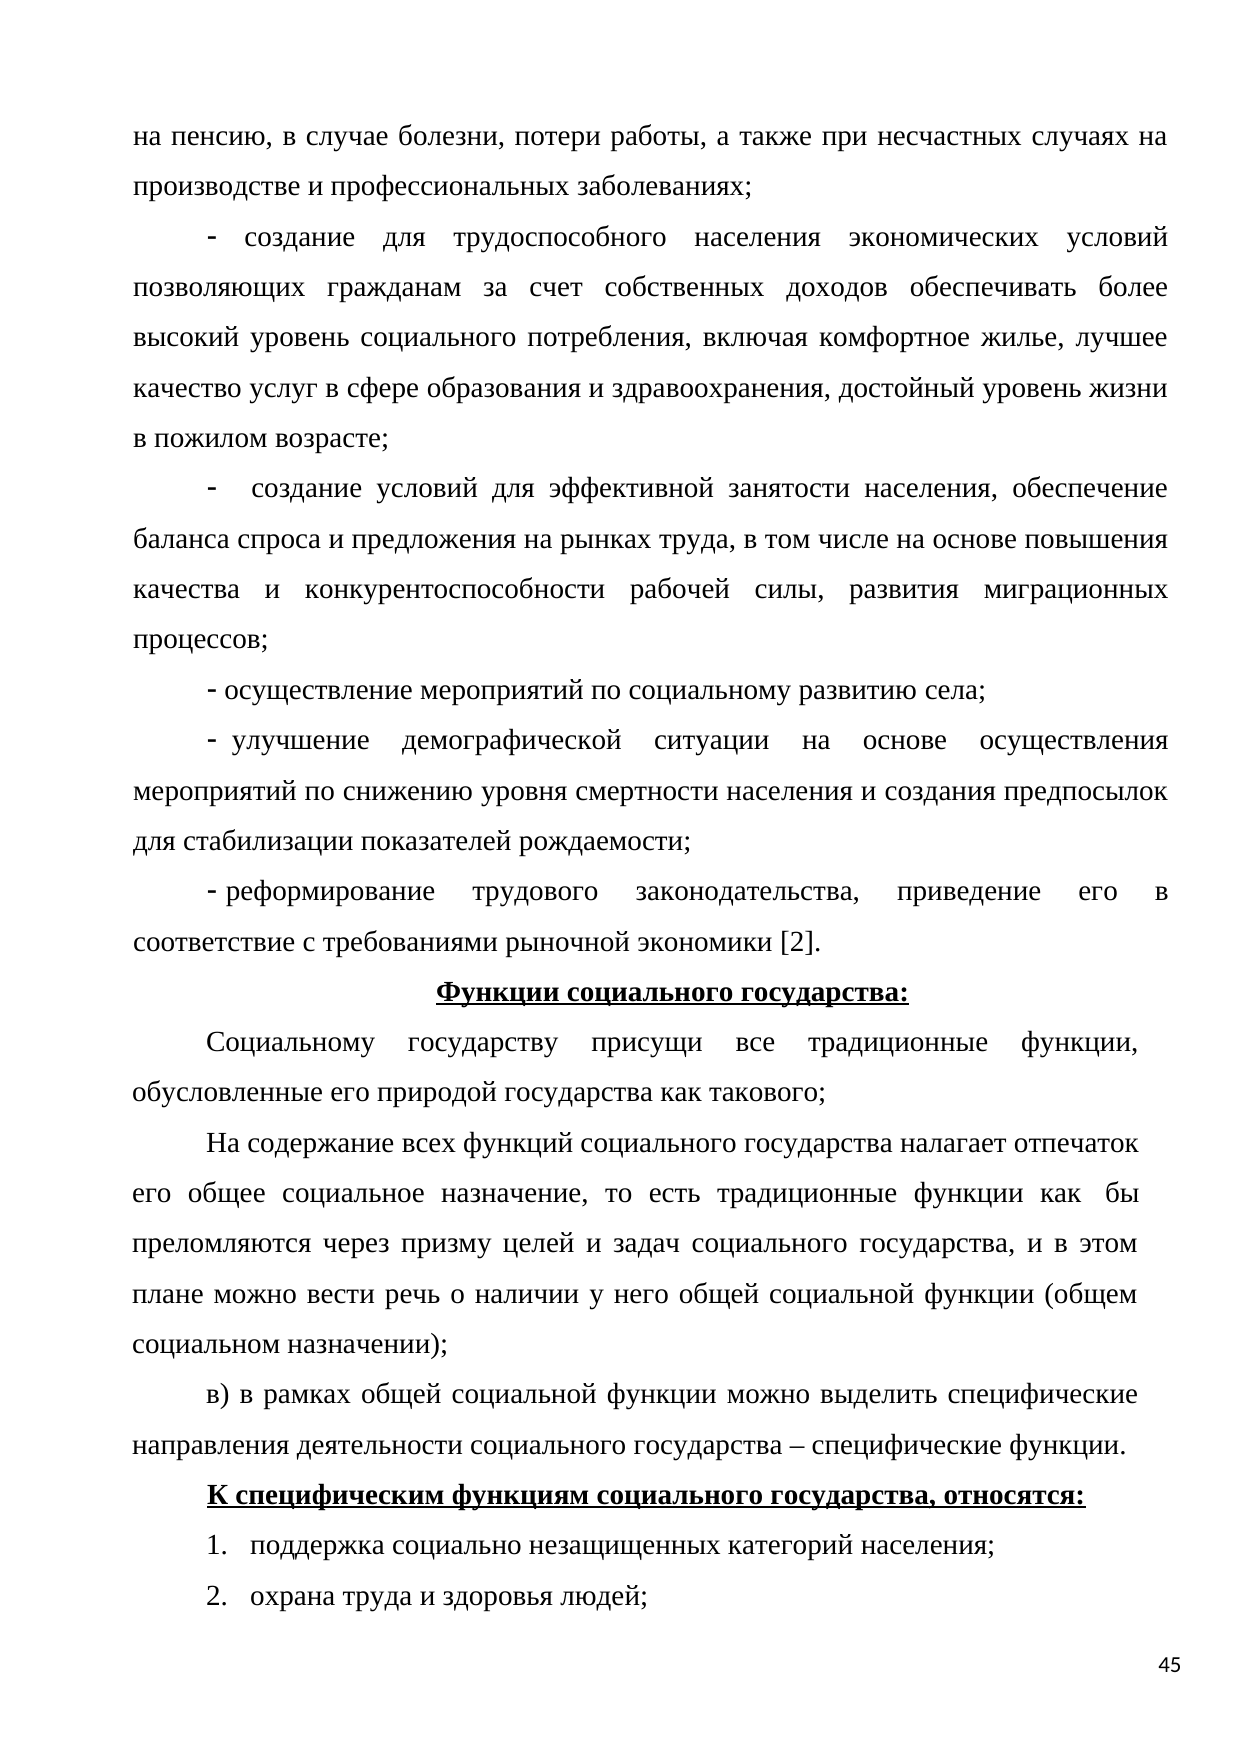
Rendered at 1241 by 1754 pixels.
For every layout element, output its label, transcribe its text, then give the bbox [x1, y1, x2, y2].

list реформирование трудового законодательства, приведение его в соответствие с требованиями рыночной экономики [2]. [133, 873, 1169, 957]
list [133, 118, 1169, 202]
list улучшение демографической ситуации на основе осуществления мероприятий по снижению уровня смертности населения и создания предпосылок для стабилизации показателей рождаемости; [133, 722, 1169, 856]
text в) в рамках общей социальной функции можно выделить специфические направления деятельности социального государства – специфические функции. [132, 1376, 1139, 1460]
list осуществление мероприятий по социальному развитию села; [133, 672, 1181, 705]
text Социальному государству присущи все традиционные функции, обусловленные его природой государства как такового; [132, 1024, 1139, 1108]
text На содержание всех функций социального государства налагает отпечаток его общее социальное назначение, то есть традиционные функции как бы преломляются через призму целей и задач социального государства, и в этом плане можно вести речь о наличии у него общей социальной функции (общем социальном назначении); [132, 1125, 1139, 1360]
list создание условий для эффективной занятости населения, обеспечение баланса спроса и предложения на рынках труда, в том числе на основе повышения качества и конкурентоспособности рабочей силы, развития миграционных процессов; [133, 470, 1169, 655]
text К специфическим функциям социального государства, относятся: [206, 1477, 1181, 1511]
text Функции социального государства: [132, 974, 1139, 1007]
list поддержка социально незащищенных категорий населения; [132, 1527, 1181, 1561]
list создание для трудоспособного населения экономических условий позволяющих гражданам за счет собственных доходов обеспечивать более высокий уровень социального потребления, включая комфортное жилье, лучшее качество услуг в сфере образования и здравоохранения, достойный уровень жизни в пожилом возрасте; [133, 219, 1169, 454]
list охрана труда и здоровья людей; [132, 1578, 1181, 1611]
